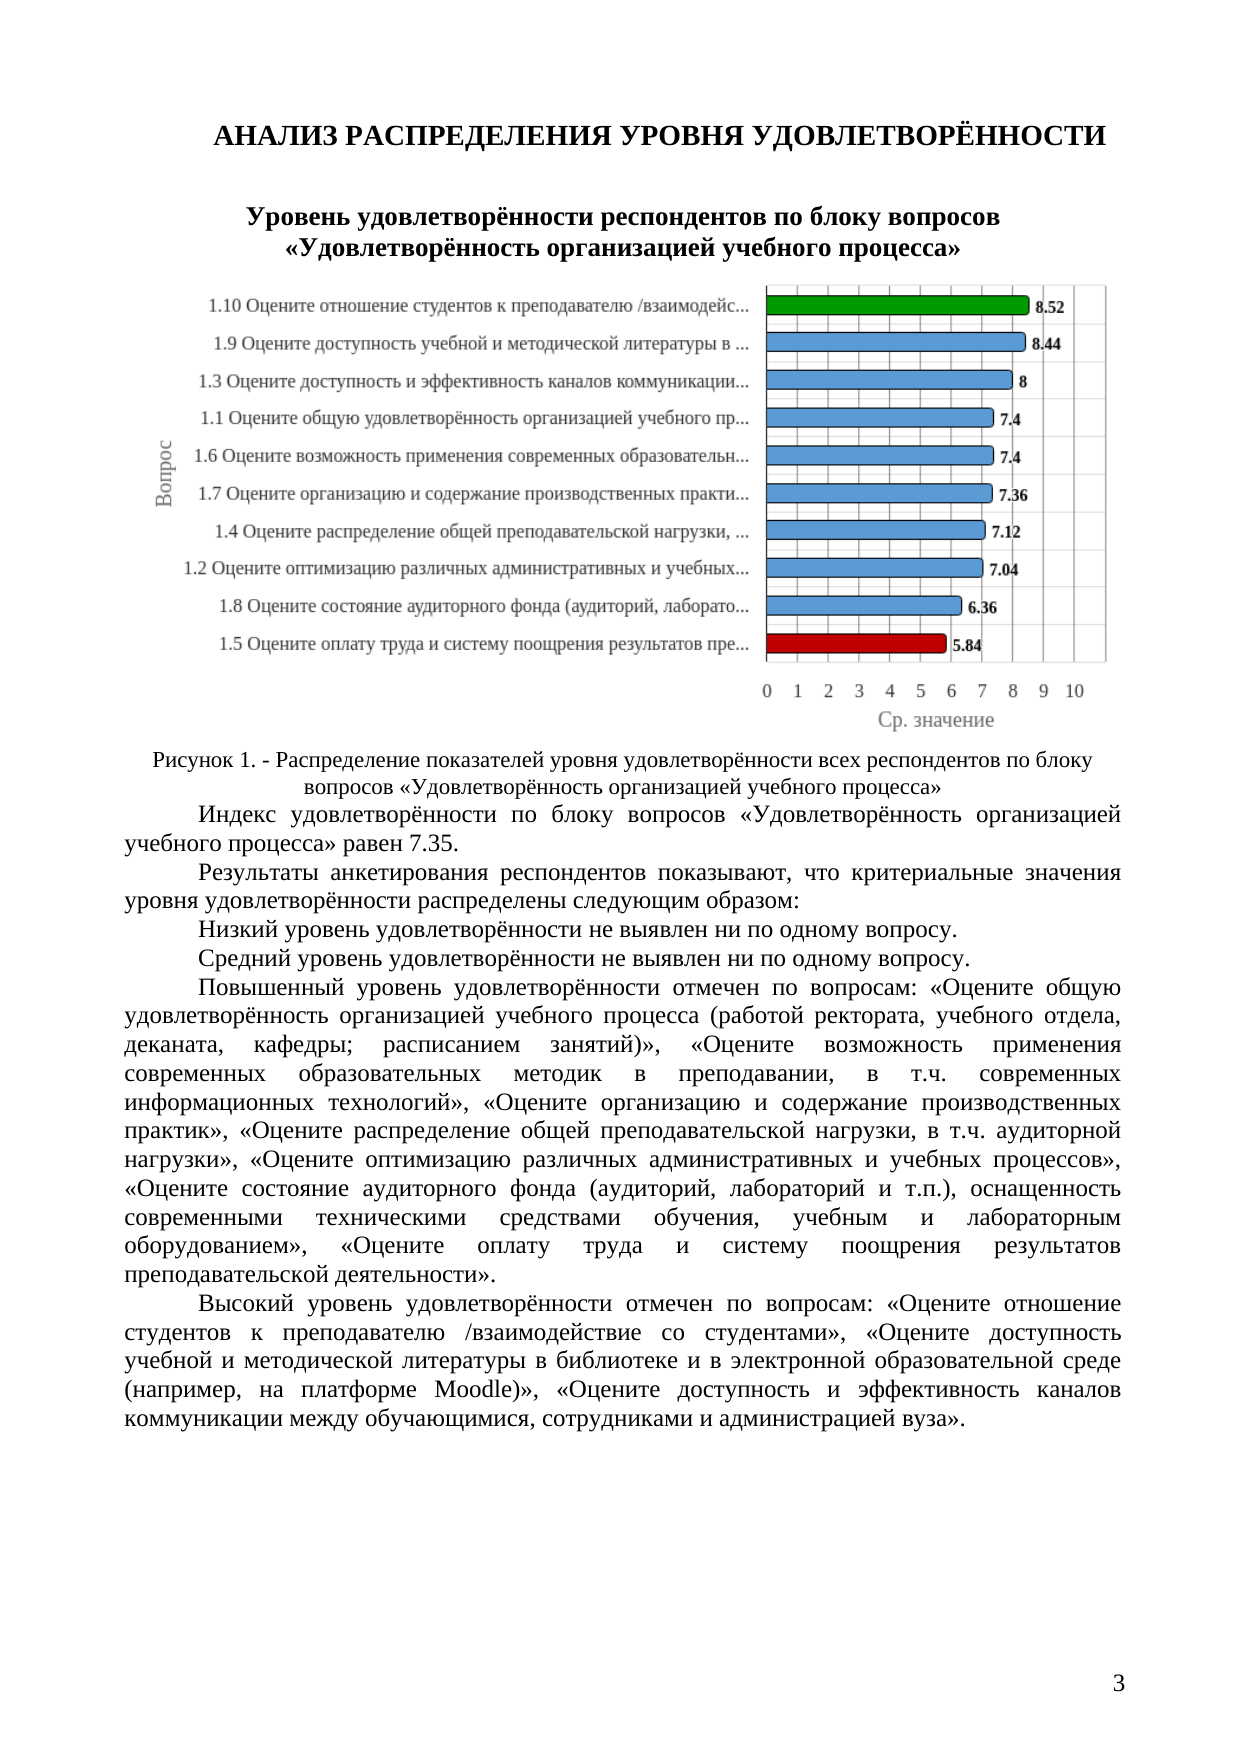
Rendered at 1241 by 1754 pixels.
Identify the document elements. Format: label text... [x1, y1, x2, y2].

text Низкий уровень удовлетворённости не выявлен ни по одному вопросу. [124, 914, 1122, 943]
picture [124, 274, 1129, 747]
subtitle АНАЛИЗ РАСПРЕДЕЛЕНИЯ УРОВНЯ УДОВЛЕТВОРЁННОСТИ [124, 118, 1122, 152]
text Повышенный уровень удовлетворённости отмечен по вопросам: «Оцените общую удовлетворённость организацией учебного процесса (работой ректората, учебного отдела, деканата, кафедры; расписанием занятий)», «Оцените возможность применения современных образовательных методик в преподавании, в т.ч. современных информационных технологий», «Оцените организацию и содержание производственных практик», «Оцените распределение общей преподавательской нагрузки, в т.ч. аудиторной нагрузки», «Оцените оптимизацию различных административных и учебных процессов», «Оцените состояние аудиторного фонда (аудиторий, лабораторий и т.п.), оснащенность современными техническими средствами обучения, учебным и лабораторным оборудованием», «Оцените оплату труда и систему поощрения результатов преподавательской деятельности». [124, 972, 1122, 1288]
text Средний уровень удовлетворённости не выявлен ни по одному вопросу. [124, 943, 1122, 972]
subtitle Уровень удовлетворённости респондентов по блоку вопросов «Удовлетворённость организацией учебного процесса» [124, 200, 1122, 262]
text Результаты анкетирования респондентов показывают, что критериальные значения уровня удовлетворённости распределены следующим образом: [124, 857, 1122, 914]
text Высокий уровень удовлетворённости отмечен по вопросам: «Оцените отношение студентов к преподавателю /взаимодействие со студентами», «Оцените доступность учебной и методической литературы в библиотеке и в электронной образовательной среде (например, на платформе Moodle)», «Оцените доступность и эффективность каналов коммуникации между обучающимися, сотрудниками и администрацией вуза». [124, 1288, 1122, 1432]
text Рисунок 1. - Распределение показателей уровня удовлетворённости всех респондентов по блоку вопросов «Удовлетворённость организацией учебного процесса» [124, 747, 1122, 799]
text Индекс удовлетворённости по блоку вопросов «Удовлетворённость организацией учебного процесса» равен 7.35. [124, 799, 1122, 857]
